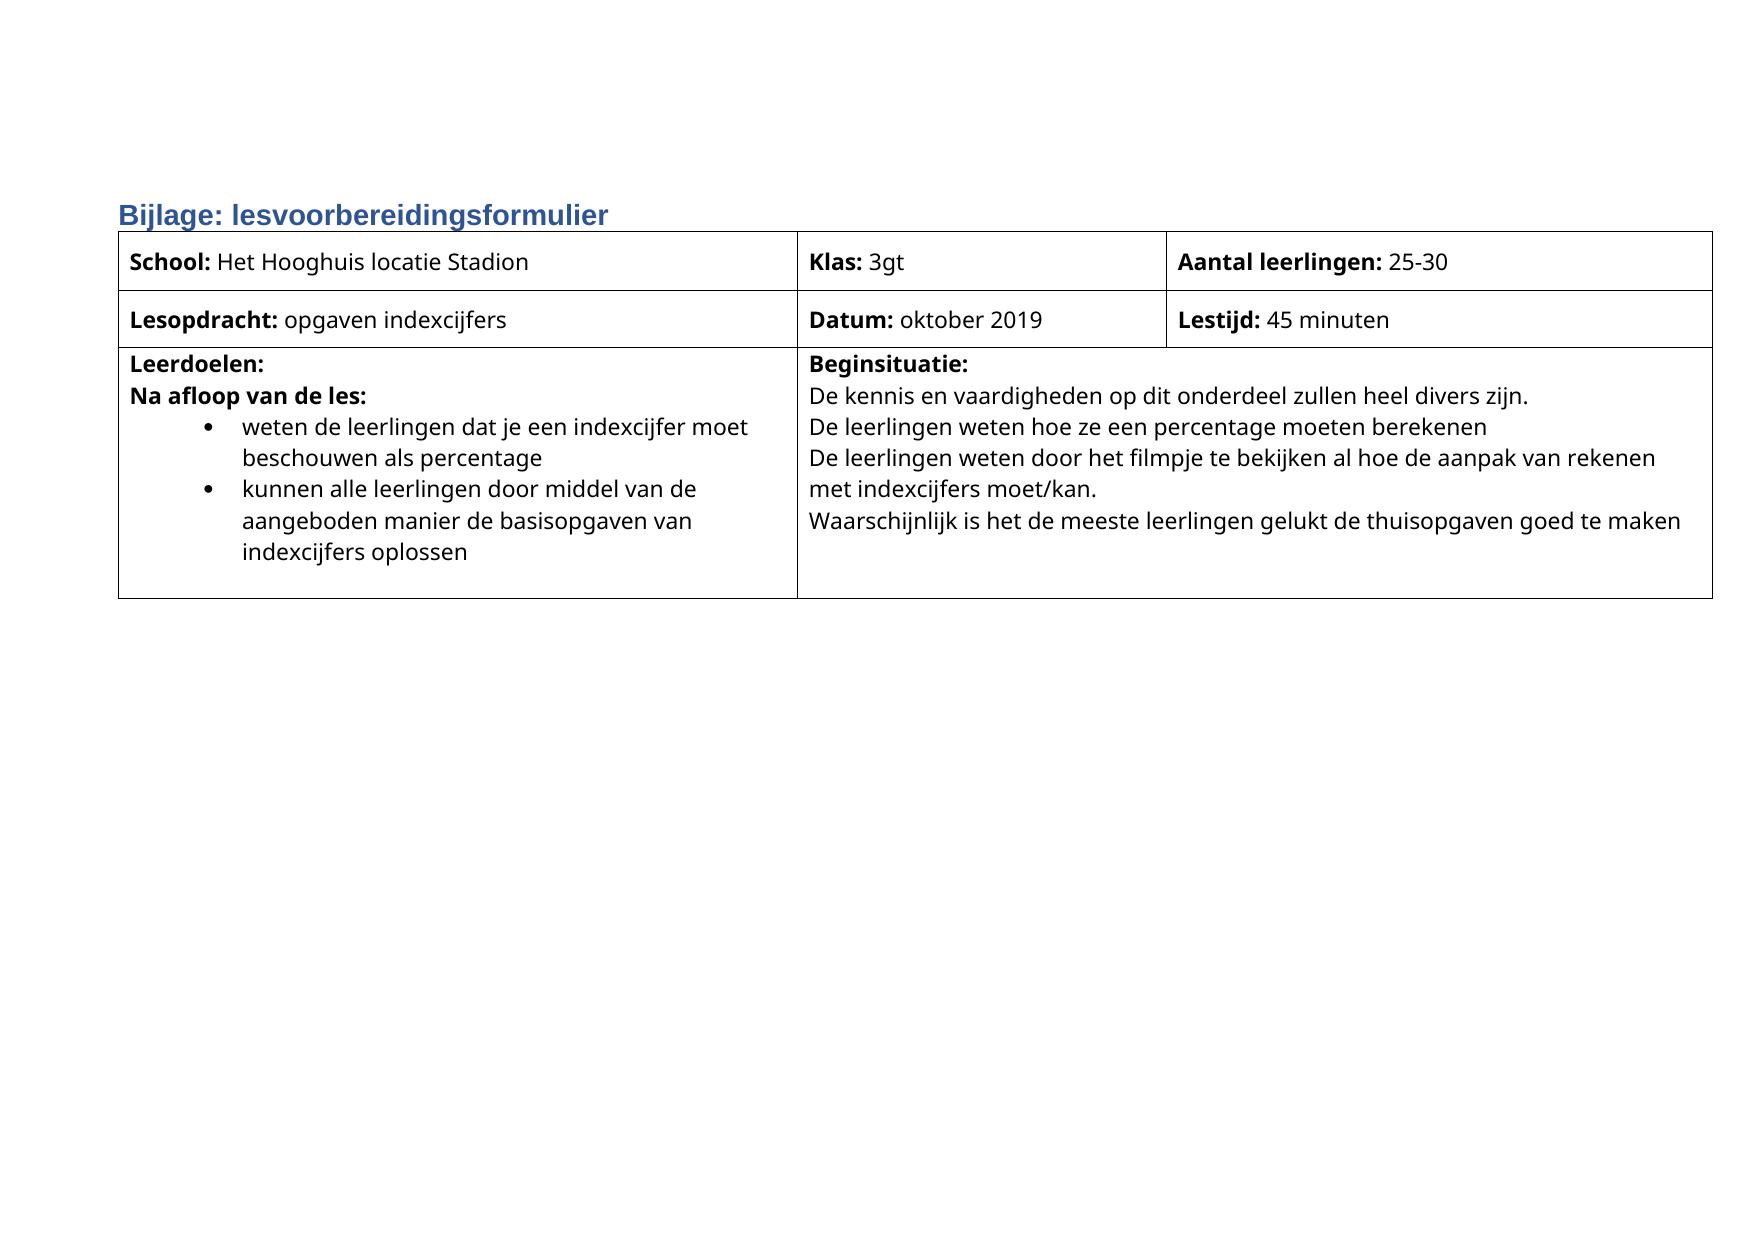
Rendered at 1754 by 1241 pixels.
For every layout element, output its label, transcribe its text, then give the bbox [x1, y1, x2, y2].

table_cell Lestijd: 45 minuten [1167, 291, 1712, 347]
table_cell Beginsituatie: De kennis en vaardigheden op dit onderdeel zullen heel divers zijn. De leerlingen weten hoe ze een percentage moeten berekenen De leerlingen weten door het filmpje te bekijken al hoe de aanpak van rekenen met indexcijfers moet/kan. Waarschijnlijk is het de meeste leerlingen gelukt de thuisopgaven goed te maken [798, 348, 1712, 598]
subtitle Bijlage: lesvoorbereidingsformulier [118, 198, 1636, 231]
table_header School: Het Hooghuis locatie Stadion [119, 232, 797, 290]
table_cell Leerdoelen: Na afloop van de les: weten de leerlingen dat je een indexcijfer moet beschouwen als percentage kunnen alle leerlingen door middel van de aangeboden manier de basisopgaven van indexcijfers oplossen [119, 348, 797, 598]
table_cell Lesopdracht: opgaven indexcijfers [119, 291, 797, 347]
table_cell Datum: oktober 2019 [798, 291, 1166, 347]
table_header Aantal leerlingen: 25-30 [1167, 232, 1712, 290]
table_header Klas: 3gt [798, 232, 1166, 290]
